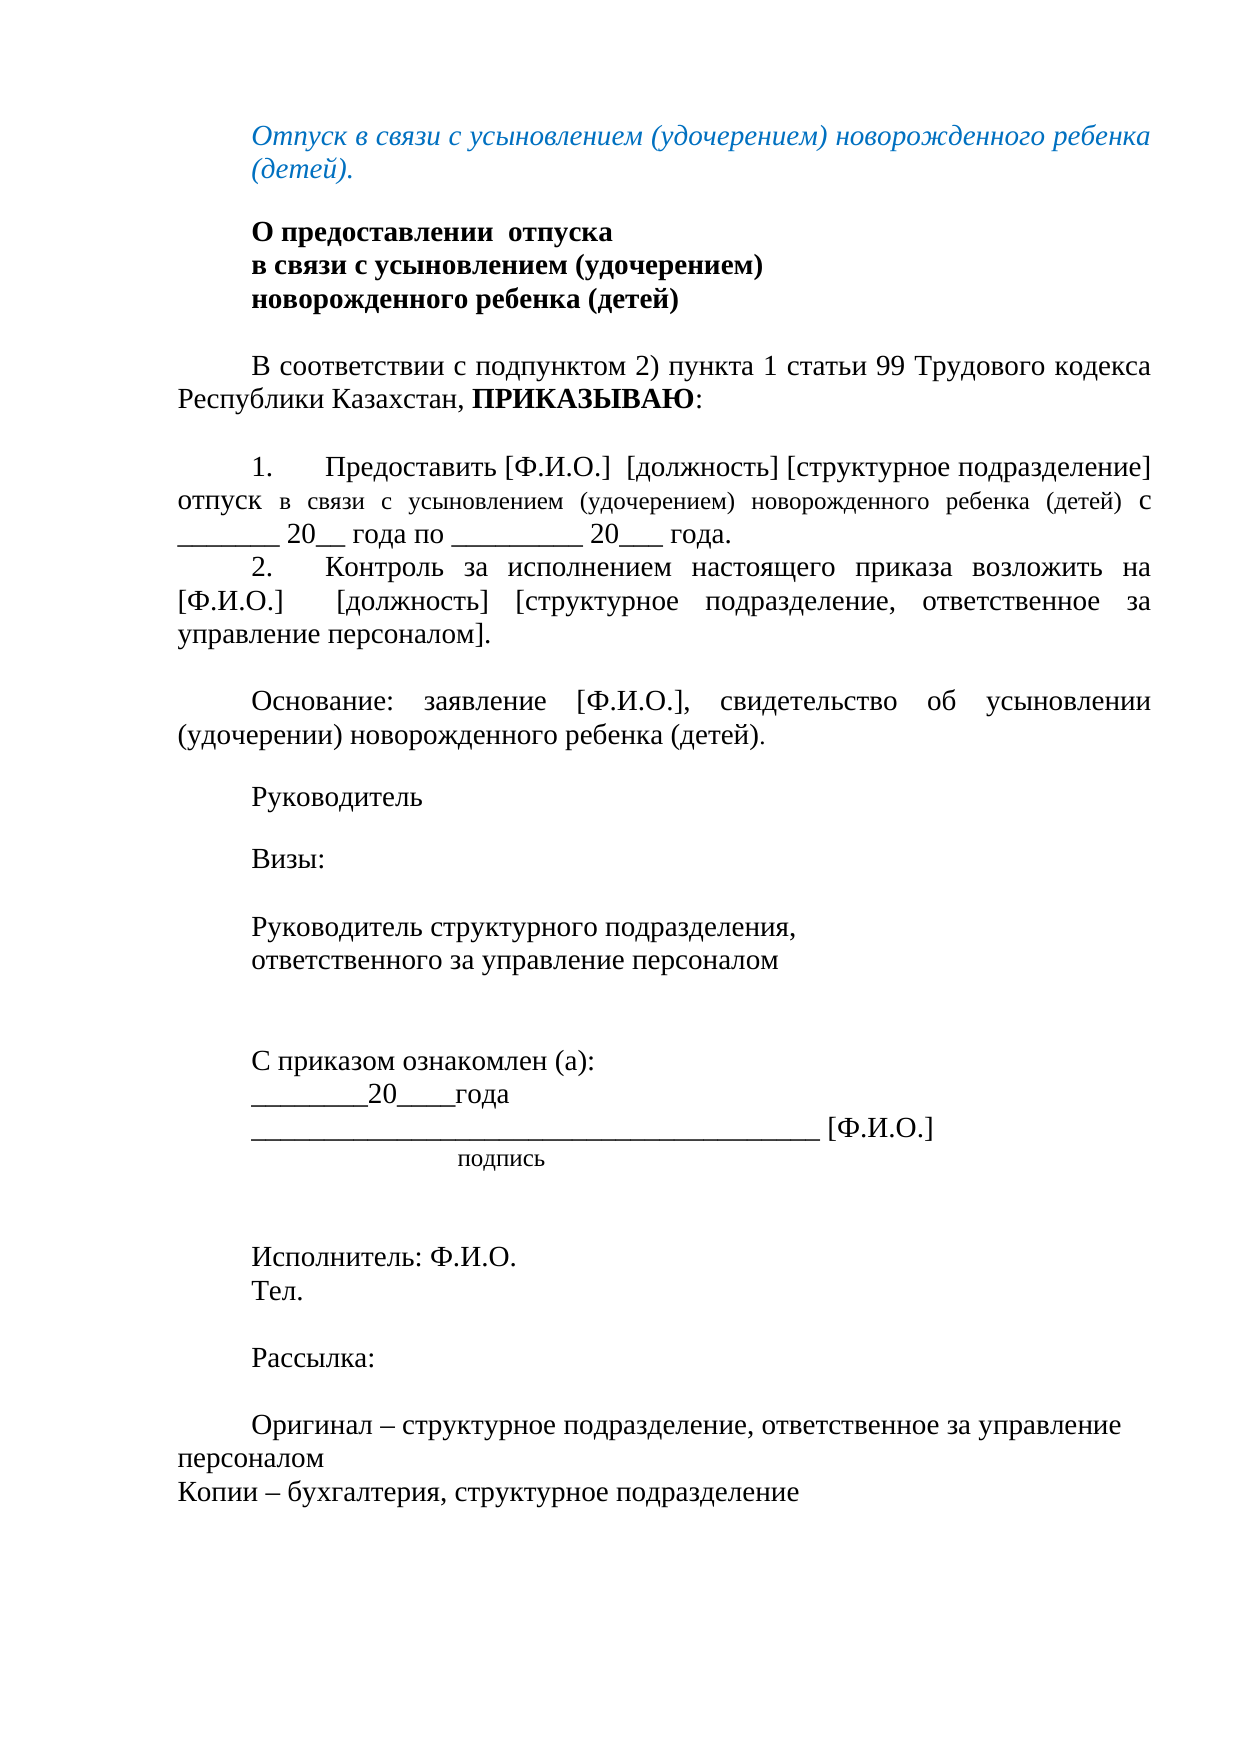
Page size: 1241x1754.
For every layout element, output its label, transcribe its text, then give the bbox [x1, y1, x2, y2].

text С приказом ознакомлен (а): [177, 1043, 1152, 1076]
text Тел. [177, 1273, 1152, 1306]
text ответственного за управление персоналом [177, 942, 1152, 976]
text Руководитель [177, 779, 1152, 813]
text Исполнитель: Ф.И.О. [177, 1239, 1152, 1273]
text Копии – бухгалтерия, структурное подразделение [177, 1474, 1152, 1508]
text Визы: [177, 842, 1152, 875]
text новорожденного ребенка (детей) [177, 281, 1152, 314]
subtitle Отпуск в связи с усыновлением (удочерением) новорожденного ребенка (детей). [251, 118, 1152, 185]
text в связи с усыновлением (удочерением) [177, 247, 1152, 281]
list подпись [177, 1143, 1152, 1172]
text Оригинал – структурное подразделение, ответственное за управление персоналом [177, 1407, 1152, 1474]
list ________20____года [177, 1076, 1152, 1110]
text 2. Контроль за исполнением настоящего приказа возложить на [Ф.И.О.] [должность] [структурное подразделение, ответственное за управление персоналом]. [177, 549, 1152, 650]
list В соответствии с подпунктом 2) пункта 1 статьи 99 Трудового кодекса Республики Казахстан, ПРИКАЗЫВАЮ: [177, 348, 1152, 415]
text Рассылка: [177, 1340, 1152, 1373]
text 1. Предоставить [Ф.И.О.] [должность] [структурное подразделение] отпуск в связи с усыновлением (удочерением) новорожденного ребенка (детей) с _______ 20__ года по _________ 20___ года. [177, 449, 1152, 549]
text Руководитель структурного подразделения, [177, 909, 1152, 942]
list _______________________________________ [Ф.И.О.] [177, 1110, 1152, 1143]
text О предоставлении отпуска [177, 214, 1152, 247]
text Основание: заявление [Ф.И.О.], свидетельство об усыновлении (удочерении) новорожденного ребенка (детей). [177, 683, 1152, 751]
